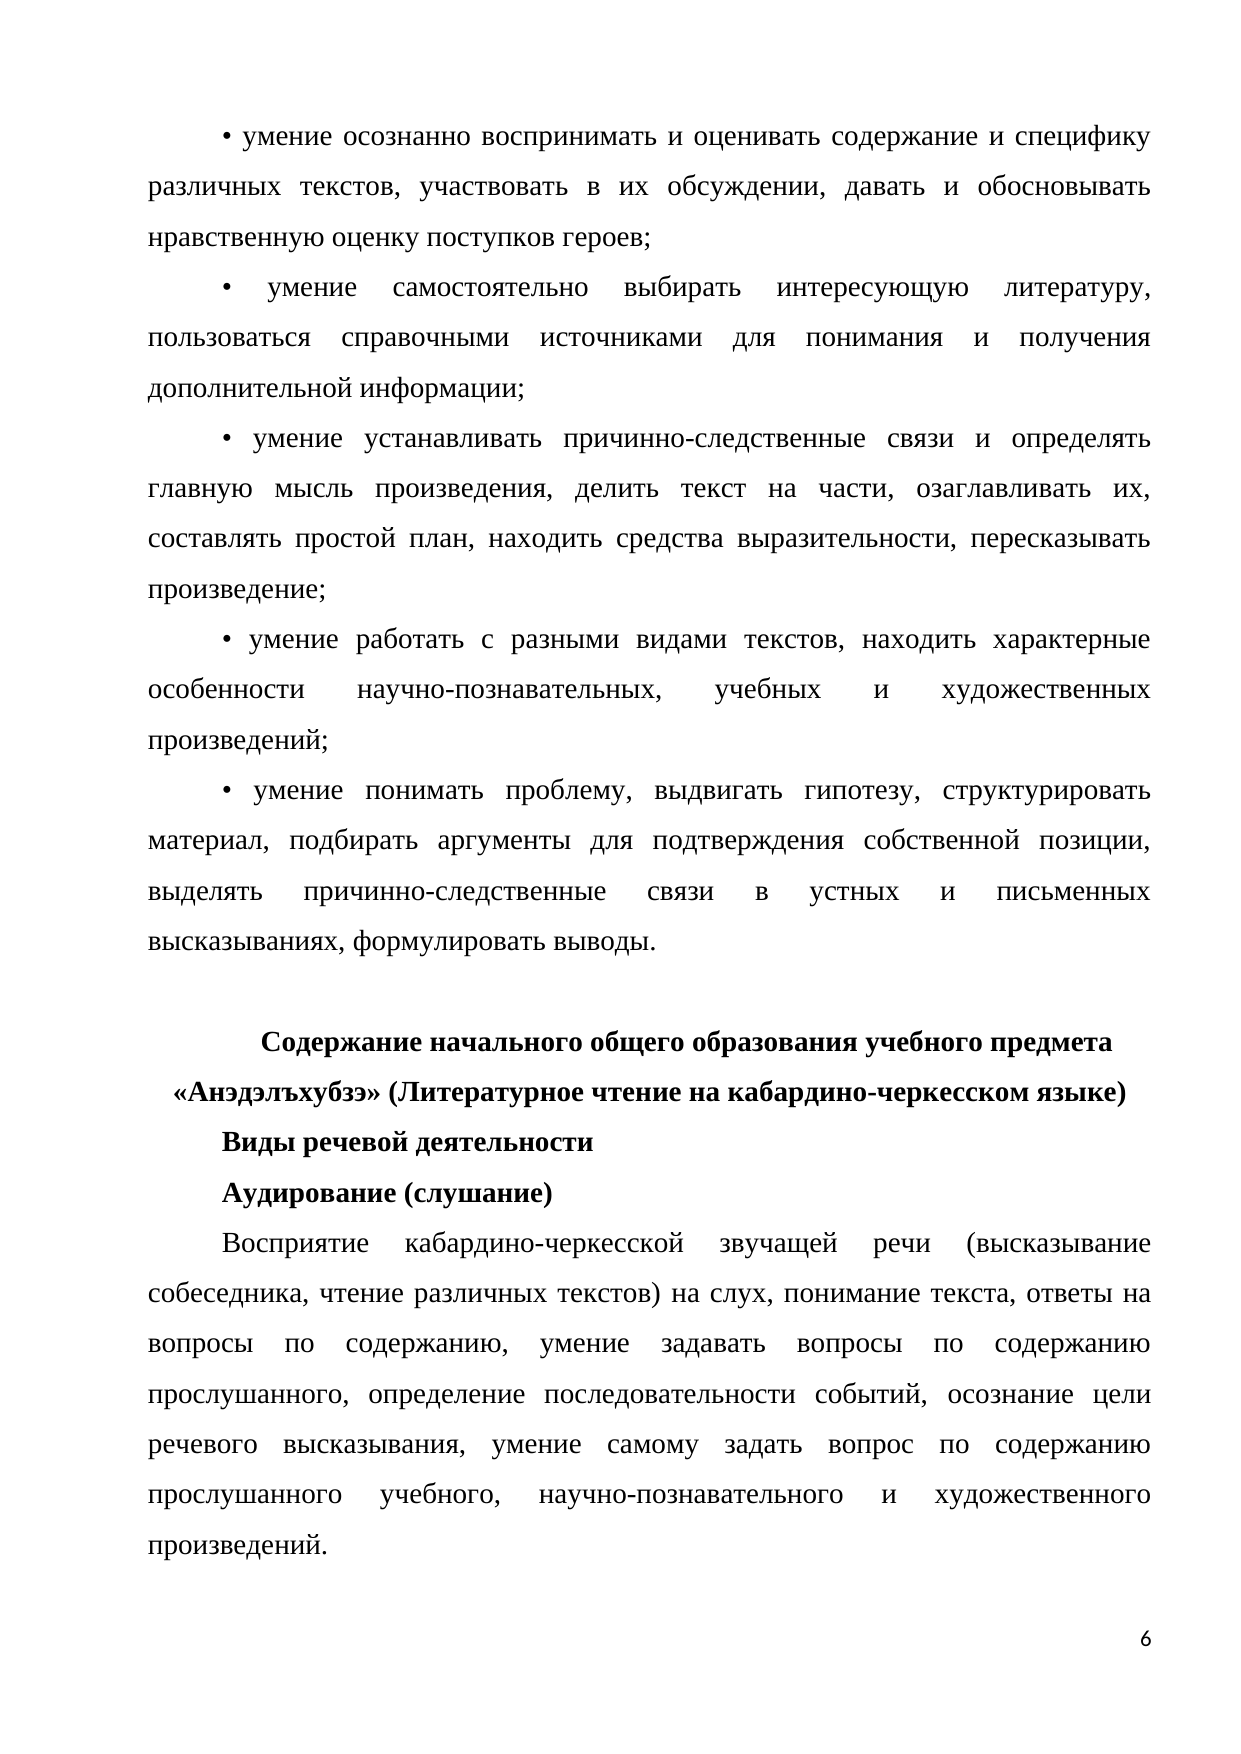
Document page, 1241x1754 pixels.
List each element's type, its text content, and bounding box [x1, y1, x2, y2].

text • умение понимать проблему, выдвигать гипотезу, структурировать материал, подбирать аргументы для подтверждения собственной позиции, выделять причинно-следственные связи в устных и письменных высказываниях, формулировать выводы. [148, 772, 1152, 957]
text Содержание начального общего образования учебного предмета «Анэдэлъхубзэ» (Литературное чтение на кабардино-черкесском языке) [148, 1024, 1152, 1108]
text Виды речевой деятельности [148, 1124, 1152, 1158]
text • умение устанавливать причинно-следственные связи и определять главную мысль произведения, делить текст на части, озаглавливать их, составлять простой план, находить средства выразительности, пересказывать произведение; [148, 420, 1152, 604]
text • умение работать с разными видами текстов, находить характерные особенности научно-познавательных, учебных и художественных произведений; [148, 621, 1152, 755]
text Восприятие кабардино-черкесской звучащей речи (высказывание собеседника, чтение различных текстов) на слух, понимание текста, ответы на вопросы по содержанию, умение задавать вопросы по содержанию прослушанного, определение последовательности событий, осознание цели речевого высказывания, умение самому задать вопрос по содержанию прослушанного учебного, научно-познавательного и художественного произведений. [148, 1225, 1152, 1560]
text • умение самостоятельно выбирать интересующую литературу, пользоваться справочными источниками для понимания и получения дополнительной информации; [148, 269, 1152, 403]
text Аудирование (слушание) [148, 1175, 1152, 1208]
text • умение осознанно воспринимать и оценивать содержание и специфику различных текстов, участвовать в их обсуждении, давать и обосновывать нравственную оценку поступков героев; [148, 118, 1152, 252]
